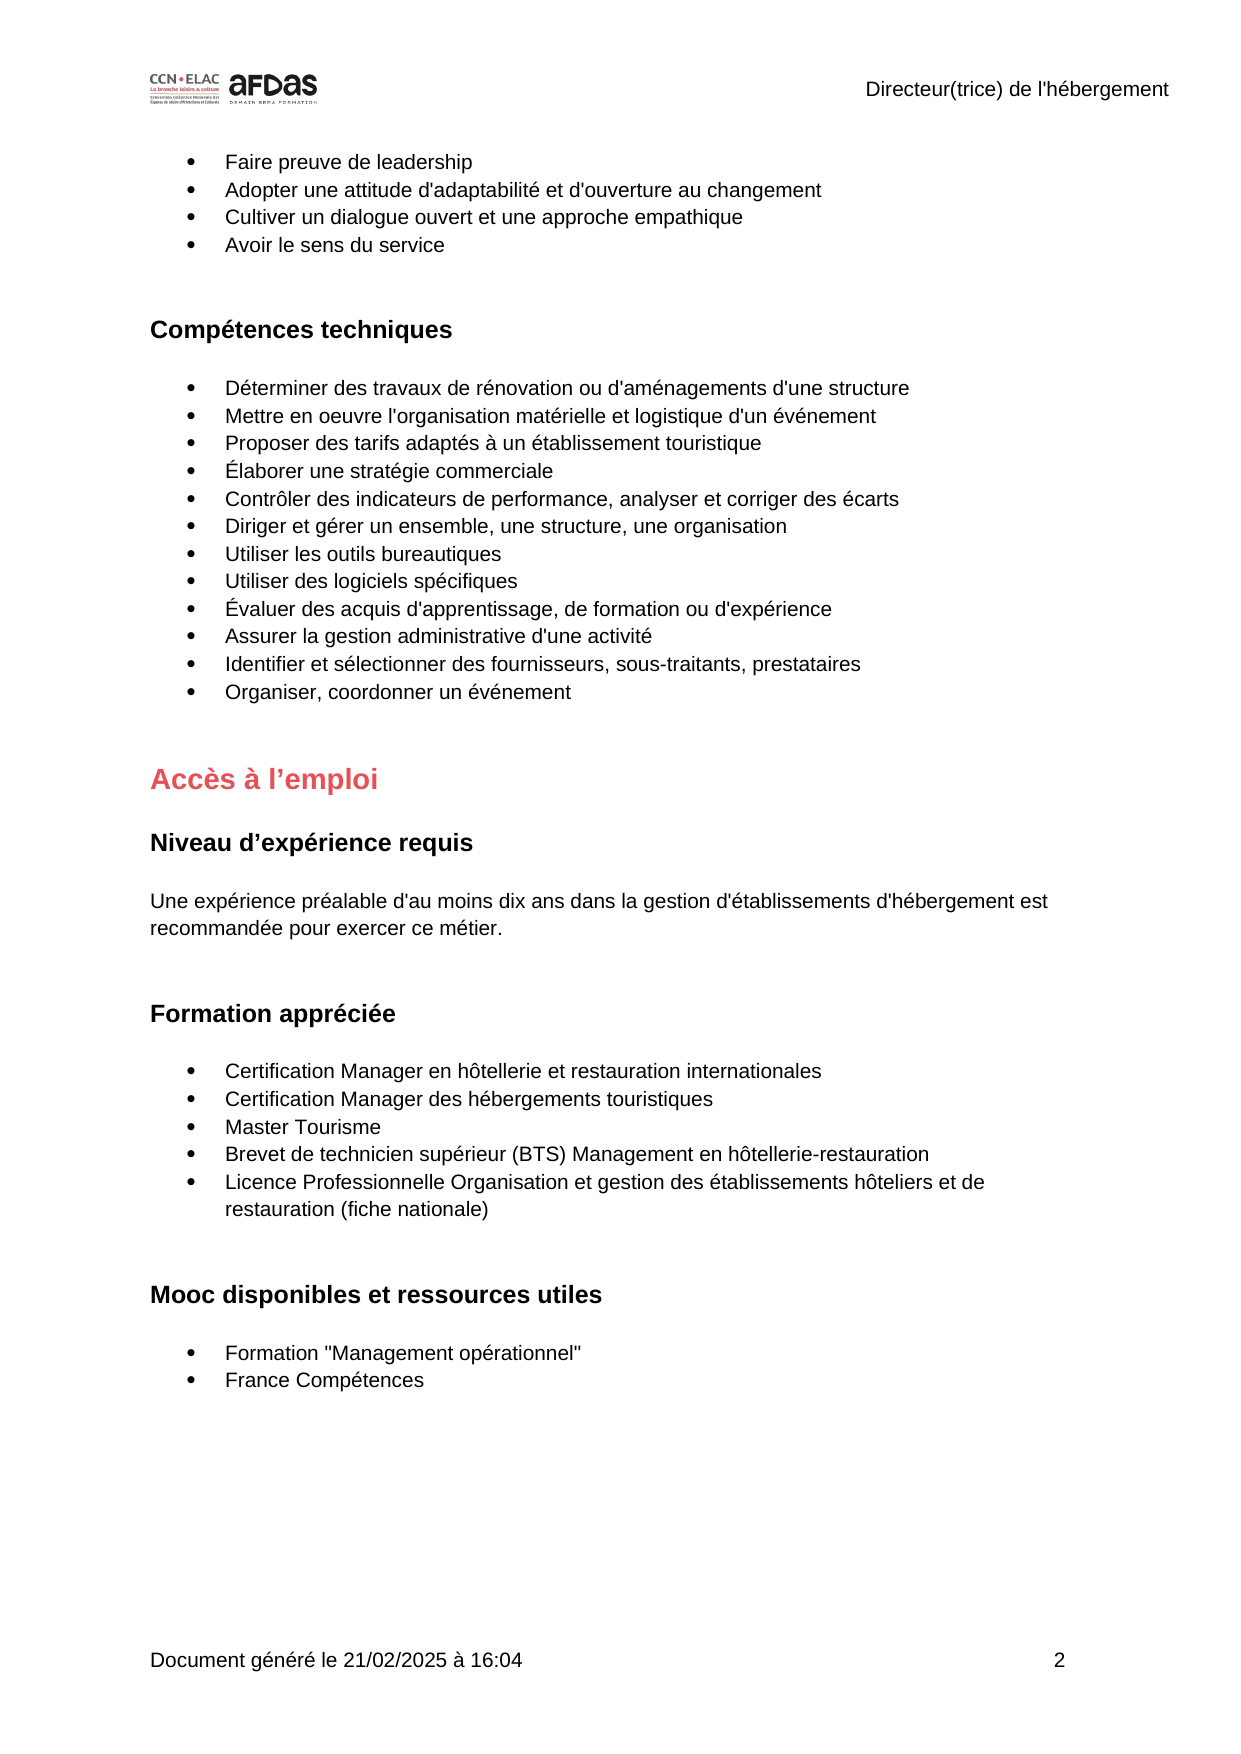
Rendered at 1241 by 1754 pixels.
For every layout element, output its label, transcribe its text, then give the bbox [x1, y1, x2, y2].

list France Compétences [187, 1368, 1090, 1392]
text Une expérience préalable d'au moins dix ans dans la gestion d'établissements d'hébergement est recommandée pour exercer ce métier. [150, 889, 1090, 940]
list Élaborer une stratégie commerciale [187, 459, 1090, 483]
text Accès à l’emploi [150, 762, 1090, 796]
list Contrôler des indicateurs de performance, analyser et corriger des écarts [187, 486, 1090, 510]
list Mettre en oeuvre l'organisation matérielle et logistique d'un événement [187, 403, 1090, 428]
list Déterminer des travaux de rénovation ou d'aménagements d'une structure [187, 376, 1090, 400]
list Utiliser les outils bureautiques [187, 542, 1090, 566]
text Niveau d’expérience requis [150, 828, 1090, 857]
list Formation "Management opérationnel" [187, 1340, 1090, 1364]
picture [150, 74, 317, 104]
list Organiser, coordonner un événement [187, 679, 1090, 704]
list Assurer la gestion administrative d'une activité [187, 624, 1090, 648]
list Diriger et gérer un ensemble, une structure, une organisation [187, 514, 1090, 538]
list Adopter une attitude d'adaptabilité et d'ouverture au changement [187, 178, 1090, 202]
list Proposer des tarifs adaptés à un établissement touristique [187, 431, 1090, 455]
list Évaluer des acquis d'apprentissage, de formation ou d'expérience [187, 597, 1090, 621]
text Mooc disponibles et ressources utiles [150, 1280, 1090, 1308]
list Cultiver un dialogue ouvert et une approche empathique [187, 205, 1090, 229]
text Compétences techniques [150, 315, 1090, 344]
list Licence Professionnelle Organisation et gestion des établissements hôteliers et de restauration (fiche nationale) [187, 1170, 1090, 1221]
list Master Tourisme [187, 1114, 1090, 1138]
list Certification Manager des hébergements touristiques [187, 1087, 1090, 1111]
text Formation appréciée [150, 999, 1090, 1027]
list Certification Manager en hôtellerie et restauration internationales [187, 1059, 1090, 1083]
list Avoir le sens du service [187, 233, 1090, 257]
list Utiliser des logiciels spécifiques [187, 569, 1090, 593]
list Faire preuve de leadership [187, 150, 1090, 174]
list Identifier et sélectionner des fournisseurs, sous-traitants, prestataires [187, 652, 1090, 676]
list Brevet de technicien supérieur (BTS) Management en hôtellerie-restauration [187, 1142, 1090, 1166]
